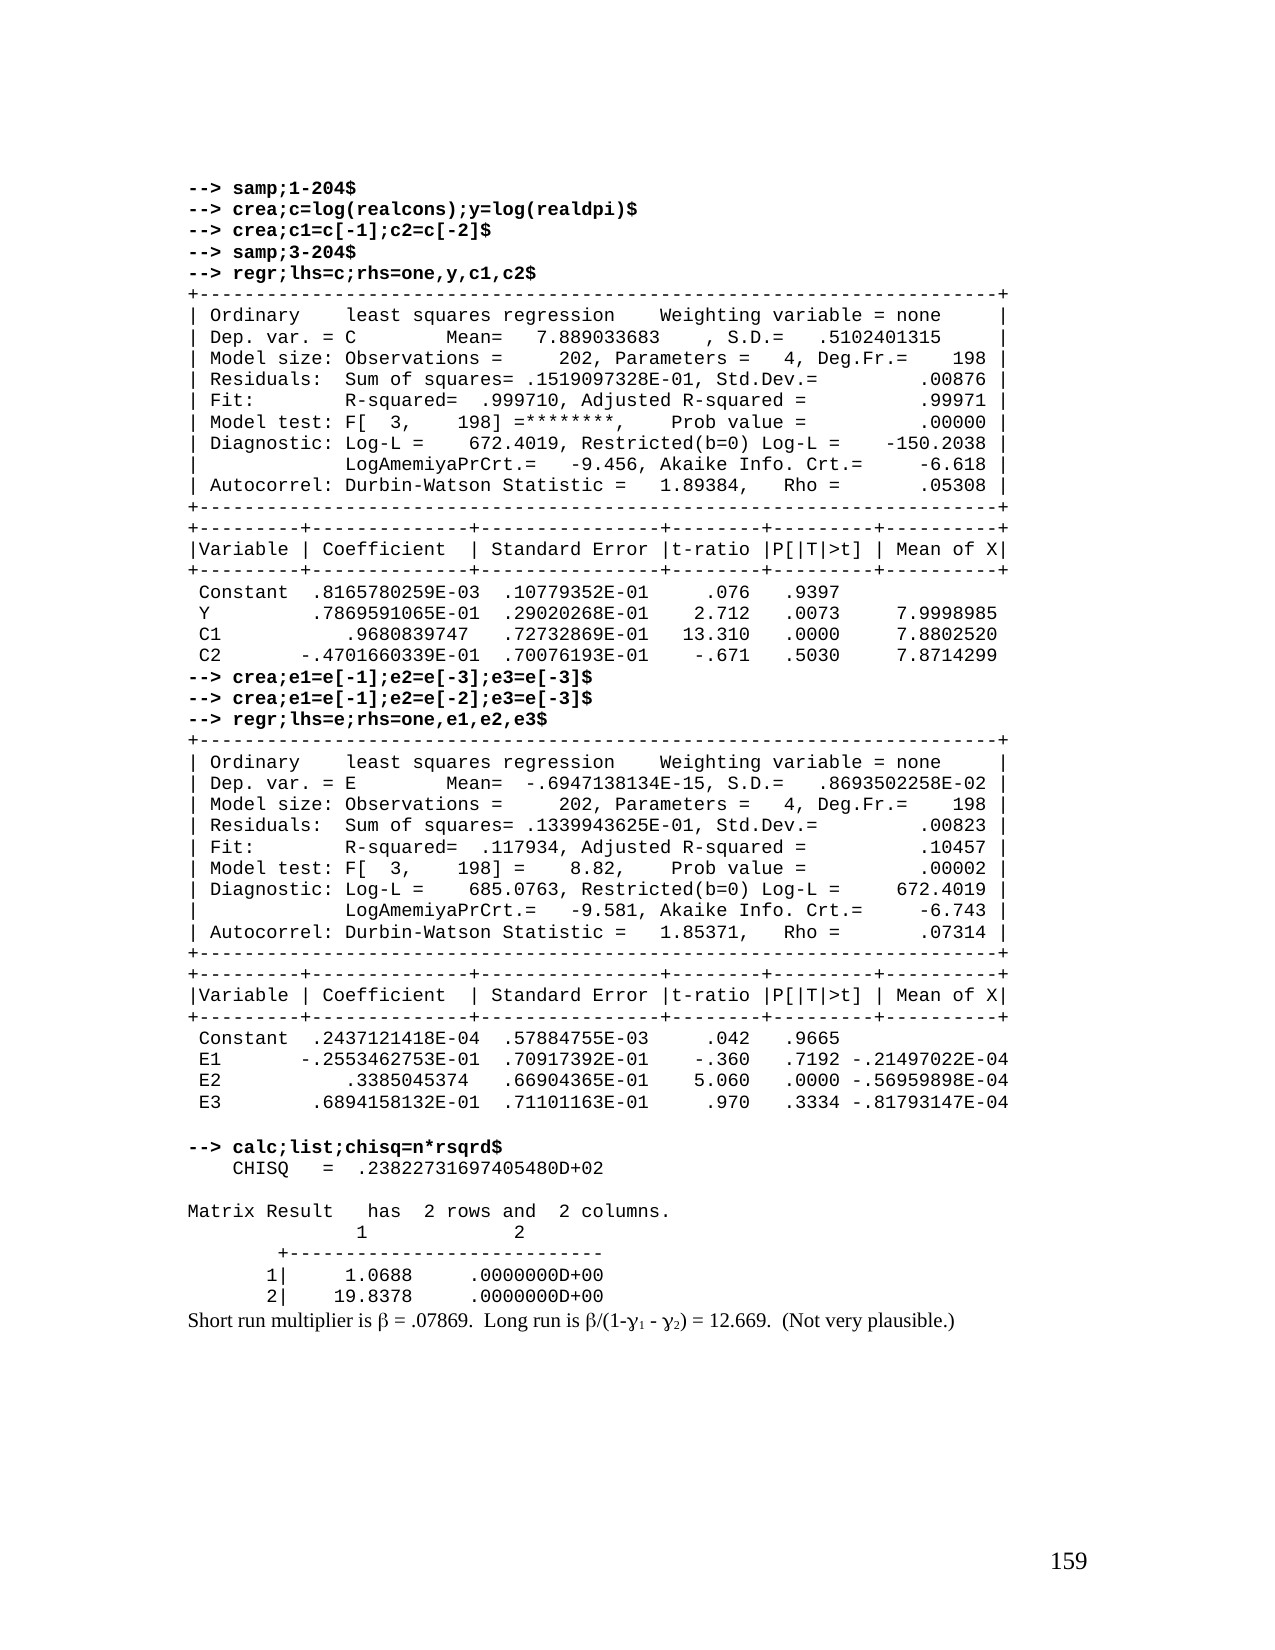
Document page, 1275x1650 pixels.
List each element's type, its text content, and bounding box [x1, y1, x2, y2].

text E1 -.2553462753E-01 .70917392E-01 -.360 .7192 -.21497022E-04 [187, 1050, 1087, 1071]
text --> regr;lhs=c;rhs=one,y,c1,c2$ [187, 264, 1087, 285]
text --> calc;list;chisq=n*rsqrd$ [187, 1138, 1087, 1159]
text Y .7869591065E-01 .29020268E-01 2.712 .0073 7.9998985 [187, 604, 1087, 625]
text +---------+--------------+----------------+--------+---------+----------+ [187, 561, 1087, 582]
text | Model test: F[ 3, 198] =********, Prob value = .00000 | [187, 412, 1087, 434]
text --> crea;e1=e[-1];e2=e[-2];e3=e[-3]$ [187, 689, 1087, 710]
text |Variable | Coefficient | Standard Error |t-ratio |P[|T|>t] | Mean of X| [187, 986, 1087, 1007]
text +-----------------------------------------------------------------------+ [187, 731, 1087, 752]
text | Diagnostic: Log-L = 672.4019, Restricted(b=0) Log-L = -150.2038 | [187, 434, 1087, 455]
text C2 -.4701660339E-01 .70076193E-01 -.671 .5030 7.8714299 [187, 646, 1087, 667]
text --> crea;e1=e[-1];e2=e[-3];e3=e[-3]$ [187, 667, 1087, 689]
text --> samp;1-204$ [187, 179, 1087, 200]
text | Fit: R-squared= .999710, Adjusted R-squared = .99971 | [187, 391, 1087, 412]
text Short run multiplier is = .07869. Long run is /(1-1 - 2) = 12.669. (Not very plausible.) [187, 1308, 1087, 1332]
text E3 .6894158132E-01 .71101163E-01 .970 .3334 -.81793147E-04 [187, 1092, 1087, 1114]
text Constant .2437121418E-04 .57884755E-03 .042 .9665 [187, 1029, 1087, 1050]
text E2 .3385045374 .66904365E-01 5.060 .0000 -.56959898E-04 [187, 1071, 1087, 1092]
text Matrix Result has 2 rows and 2 columns. [187, 1202, 1087, 1223]
text |Variable | Coefficient | Standard Error |t-ratio |P[|T|>t] | Mean of X| [187, 540, 1087, 561]
text 1 2 [187, 1223, 1087, 1244]
text | Autocorrel: Durbin-Watson Statistic = 1.89384, = .05308 | [187, 476, 1087, 497]
text | Residuals: Sum of squares= .1339943625E-01, Std.Dev.= .00823 | [187, 816, 1087, 837]
text --> crea;c=log(realcons);y=log(realdpi)$ [187, 200, 1087, 221]
text Constant .8165780259E-03 .10779352E-01 .076 .9397 [187, 582, 1087, 604]
text +---------+--------------+----------------+--------+---------+----------+ [187, 965, 1087, 986]
text | Residuals: Sum of squares= .1519097328E-01, Std.Dev.= .00876 | [187, 370, 1087, 391]
text --> crea;c1=c[-1];c2=c[-2]$ [187, 221, 1087, 242]
text | Model size: Observations = 202, Parameters = 4, Deg.Fr.= 198 | [187, 349, 1087, 370]
text --> regr;lhs=e;rhs=one,e1,e2,e3$ [187, 710, 1087, 731]
text | LogAmemiyaPrCrt.= -9.581, Akaike Info. Crt.= -6.743 | [187, 901, 1087, 922]
text +-----------------------------------------------------------------------+ [187, 497, 1087, 519]
text | Autocorrel: Durbin-Watson Statistic = 1.85371, = .07314 | [187, 922, 1087, 944]
text +---------+--------------+----------------+--------+---------+----------+ [187, 1007, 1087, 1029]
text +-----------------------------------------------------------------------+ [187, 285, 1087, 306]
text | Dep. var. = C Mean= 7.889033683 , S.D.= .5102401315 | [187, 327, 1087, 349]
text 1| 1.0688 .0000000D+00 [187, 1265, 1087, 1287]
text +---------+--------------+----------------+--------+---------+----------+ [187, 519, 1087, 540]
text | Model test: F[ 3, 198] = 8.82, Prob value = .00002 | [187, 859, 1087, 880]
text C1 .9680839747 .72732869E-01 13.310 .0000 7.8802520 [187, 625, 1087, 646]
text +---------------------------- [187, 1244, 1087, 1265]
text | Dep. var. = E Mean= -.6947138134E-15, S.D.= .8693502258E-02 | [187, 774, 1087, 795]
text | Fit: R-squared= .117934, Adjusted R-squared = .10457 | [187, 837, 1087, 859]
text | Model size: Observations = 202, Parameters = 4, Deg.Fr.= 198 | [187, 795, 1087, 816]
text | Ordinary least squares regression Weighting variable = none | [187, 306, 1087, 327]
text +-----------------------------------------------------------------------+ [187, 944, 1087, 965]
text | Diagnostic: Log-L = 685.0763, Restricted(b=0) Log-L = 672.4019 | [187, 880, 1087, 901]
text | Ordinary least squares regression Weighting variable = none | [187, 752, 1087, 774]
text CHISQ = .23822731697405480D+02 [187, 1159, 1087, 1180]
text | LogAmemiyaPrCrt.= -9.456, Akaike Info. Crt.= -6.618 | [187, 455, 1087, 476]
text 2| 19.8378 .0000000D+00 [187, 1287, 1087, 1308]
text --> samp;3-204$ [187, 242, 1087, 264]
